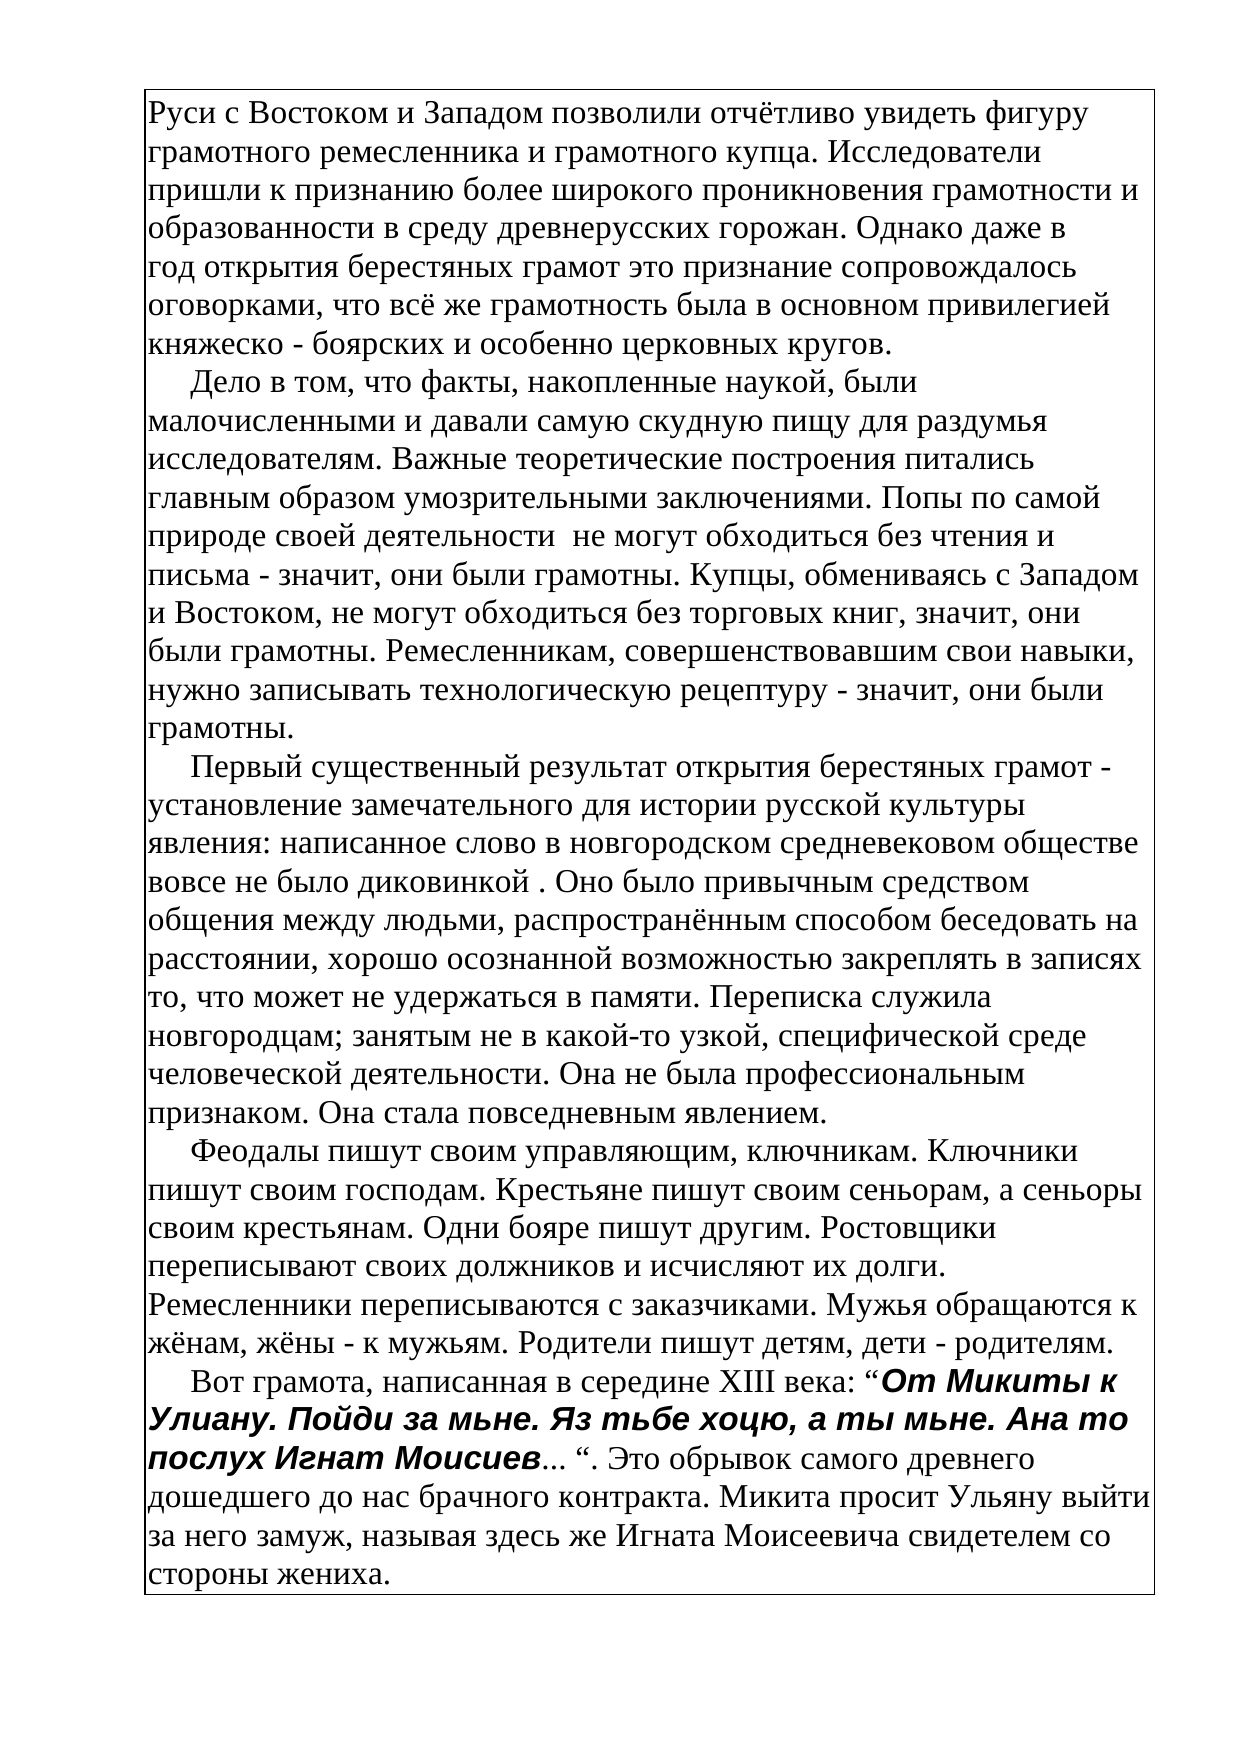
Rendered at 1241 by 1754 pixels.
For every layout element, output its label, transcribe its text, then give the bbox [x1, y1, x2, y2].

text Первый существенный результат открытия берестяных грамот - установление замечательного для истории русской культуры явления: написанное слово в новгородском средневековом обществе вовсе не было диковинкой . Оно было привычным средством общения между людьми, распространённым способом беседовать на расстоянии, хорошо осознанной возможностью закреплять в записях то, что может не удержаться в памяти. Переписка служила новгородцам; занятым не в какой-то узкой, специфической среде человеческой деятельности. Она не была профессиональным признаком. Она стала повседневным явлением. [148, 746, 1152, 1130]
text Дело в том, что факты, накопленные наукой, были малочисленными и давали самую скудную пищу для раздумья исследователям. Важные теоретические построения питались главным образом умозрительными заключениями. Попы по самой природе своей деятельности не могут обходиться без чтения и письма - значит, они были грамотны. Купцы, обмениваясь с Западом и Востоком, не могут обходиться без торговых книг, значит, они были грамотны. Ремесленникам, совершенствовавшим свои навыки, нужно записывать технологическую рецептуру - значит, они были грамотны. [148, 361, 1152, 746]
text Феодалы пишут своим управляющим, ключникам. Ключники пишут своим господам. Крестьяне пишут своим сеньорам, а сеньоры своим крестьянам. Одни бояре пишут другим. Ростовщики переписывают своих должников и исчисляют их долги. Ремесленники переписываются с заказчиками. Мужья обращаются к жёнам, жёны - к мужьям. Родители пишут детям, дети - родителям. [148, 1130, 1152, 1357]
text год открытия берестяных грамот это признание сопровождалось оговорками, что всё же грамотность была в основном привилегией княжеско - боярских и особенно церковных кругов. [148, 246, 1152, 361]
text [146, 90, 1154, 246]
text Вот грамота, написанная в середине XIII века: “От Микиты к Улиану. Пойди за мьне. Яз тьбе хоцю, а ты мьне. Ана то послух Игнат Моисиев... “. Это обрывок самого древнего дошедшего до нас брачного контракта. Микита просит Ульяну выйти за него замуж, называя здесь же Игната Моисеевича свидетелем со стороны жениха. [146, 1357, 1154, 1594]
